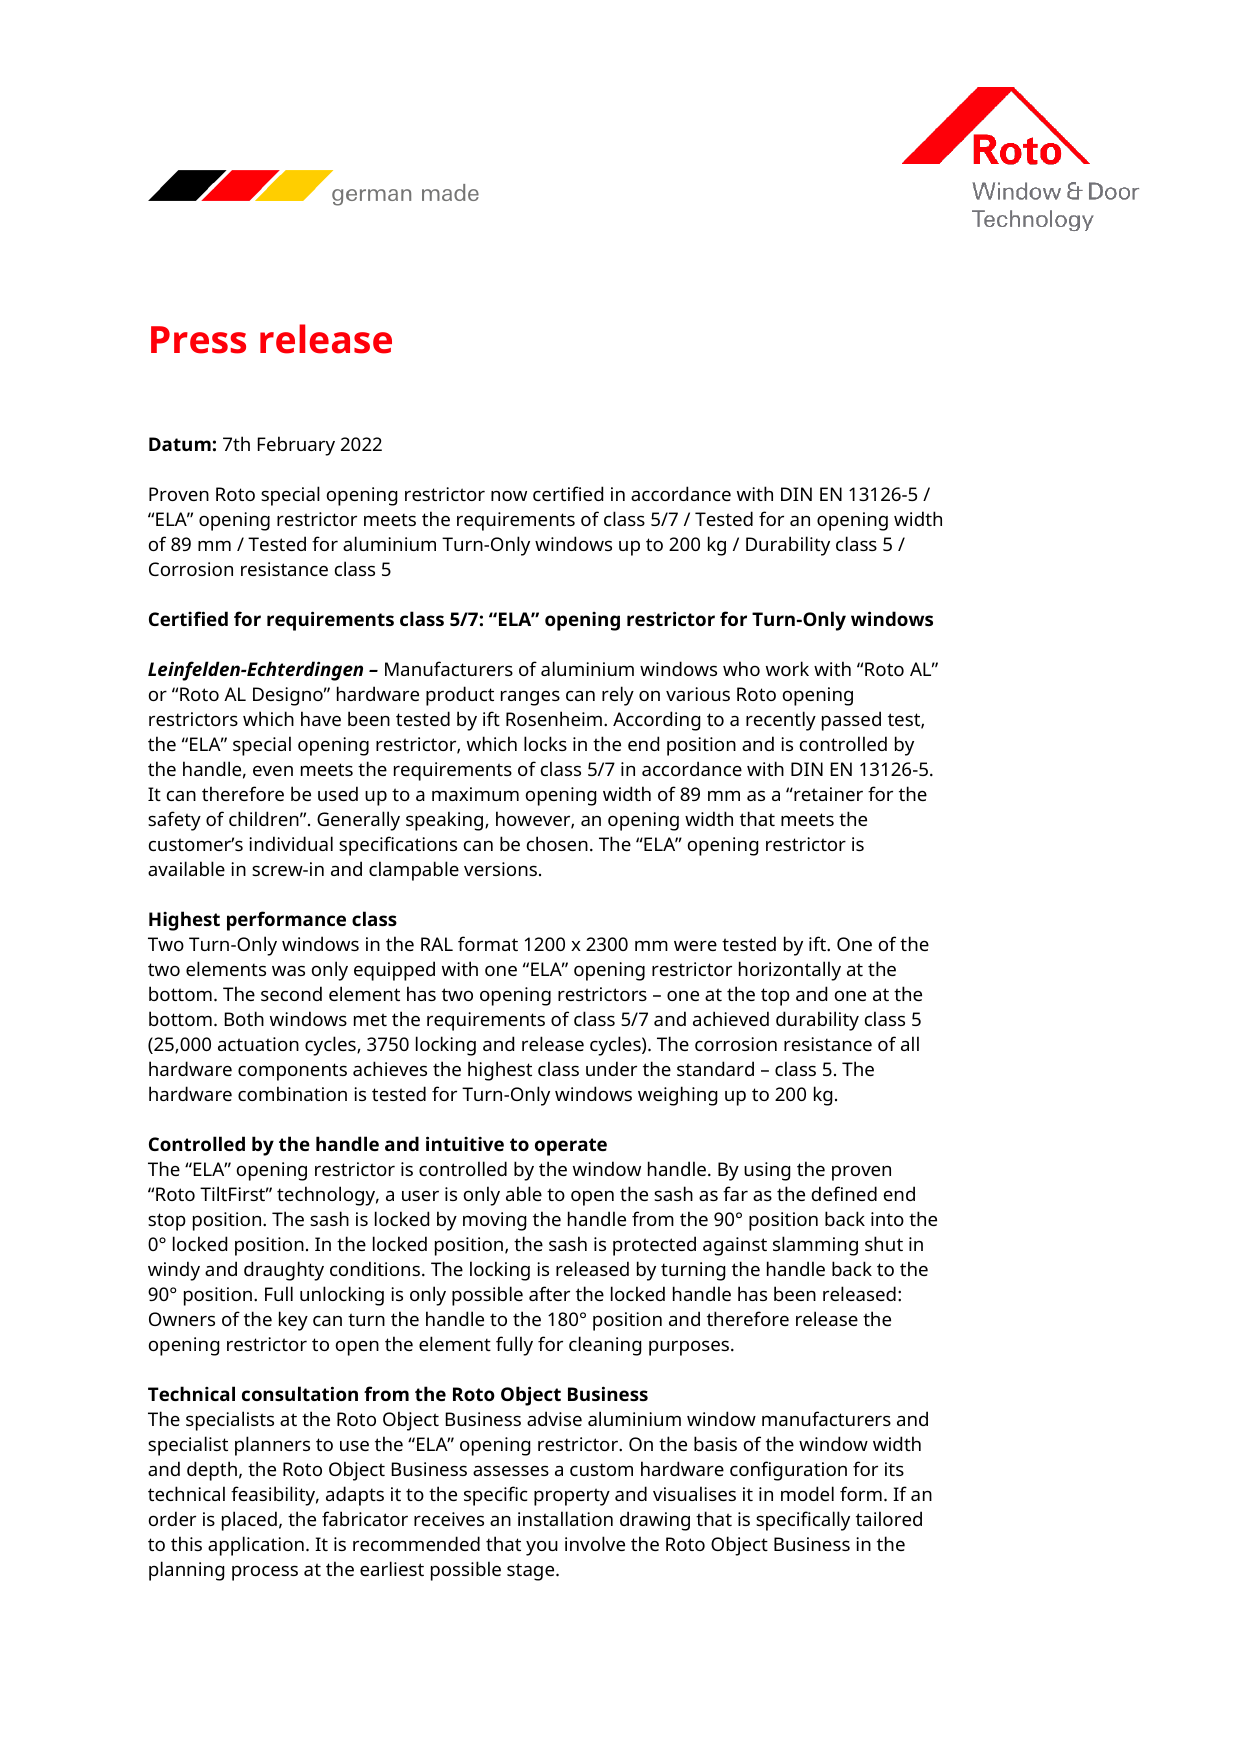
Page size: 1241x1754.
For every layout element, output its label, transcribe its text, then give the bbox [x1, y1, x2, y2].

text Two Turn-Only windows in the RAL format 1200 x 2300 mm were tested by ift. One of the two elements was only equipped with one “ELA” opening restrictor horizontally at the bottom. The second element has two opening restrictors – one at the top and one at the bottom. Both windows met the requirements of class 5/7 and achieved durability class 5 (25,000 actuation cycles, 3750 locking and release cycles). The corrosion resistance of all hardware components achieves the highest class under the standard – class 5. The hardware combination is tested for Turn-Only windows weighing up to 200 kg. [148, 931, 945, 1106]
text The “ELA” opening restrictor is controlled by the window handle. By using the proven “Roto TiltFirst” technology, a user is only able to open the sash as far as the defined end stop position. The sash is locked by moving the handle from the 90° position back into the 0° locked position. In the locked position, the sash is protected against slamming shut in windy and draughty conditions. The locking is released by turning the handle back to the 90° position. Full unlocking is only possible after the locked handle has been released: Owners of the key can turn the handle to the 180° position and therefore release the opening restrictor to open the element fully for cleaning purposes. [148, 1156, 945, 1356]
text Proven Roto special opening restrictor now certified in accordance with DIN EN 13126-5 / “ELA” opening restrictor meets the requirements of class 5/7 / Tested for an opening width of 89 mm / Tested for aluminium Turn-Only windows up to 200 kg / Durability class 5 / Corrosion resistance class 5 [148, 481, 945, 581]
text Highest performance class [148, 906, 945, 931]
text Certified for requirements class 5/7: “ELA” opening restrictor for Turn-Only windows [148, 606, 945, 631]
picture [902, 87, 1196, 235]
text Technical consultation from the Roto Object Business [148, 1381, 945, 1406]
text Controlled by the handle and intuitive to operate [148, 1131, 945, 1156]
text Leinfelden-Echterdingen – Manufacturers of aluminium windows who work with “Roto AL” or “Roto AL Designo” hardware product ranges can rely on various Roto opening restrictors which have been tested by ift Rosenheim. According to a recently passed test, the “ELA” special opening restrictor, which locks in the end position and is controlled by the handle, even meets the requirements of class 5/7 in accordance with DIN EN 13126-5. It can therefore be used up to a maximum opening width of 89 mm as a “retainer for the safety of children”. Generally speaking, however, an opening width that meets the customer’s individual specifications can be chosen. The “ELA” opening restrictor is available in screw-in and clampable versions. [148, 656, 945, 881]
picture [147, 169, 481, 208]
text Datum: 7th February 2022 [148, 431, 945, 456]
text The specialists at the Roto Object Business advise aluminium window manufacturers and specialist planners to use the “ELA” opening restrictor. On the basis of the window width and depth, the Roto Object Business assesses a custom hardware configuration for its technical feasibility, adapts it to the specific property and visualises it in model form. If an order is placed, the fabricator receives an installation drawing that is specifically tailored to this application. It is recommended that you involve the Roto Object Business in the planning process at the earliest possible stage. [148, 1406, 945, 1581]
